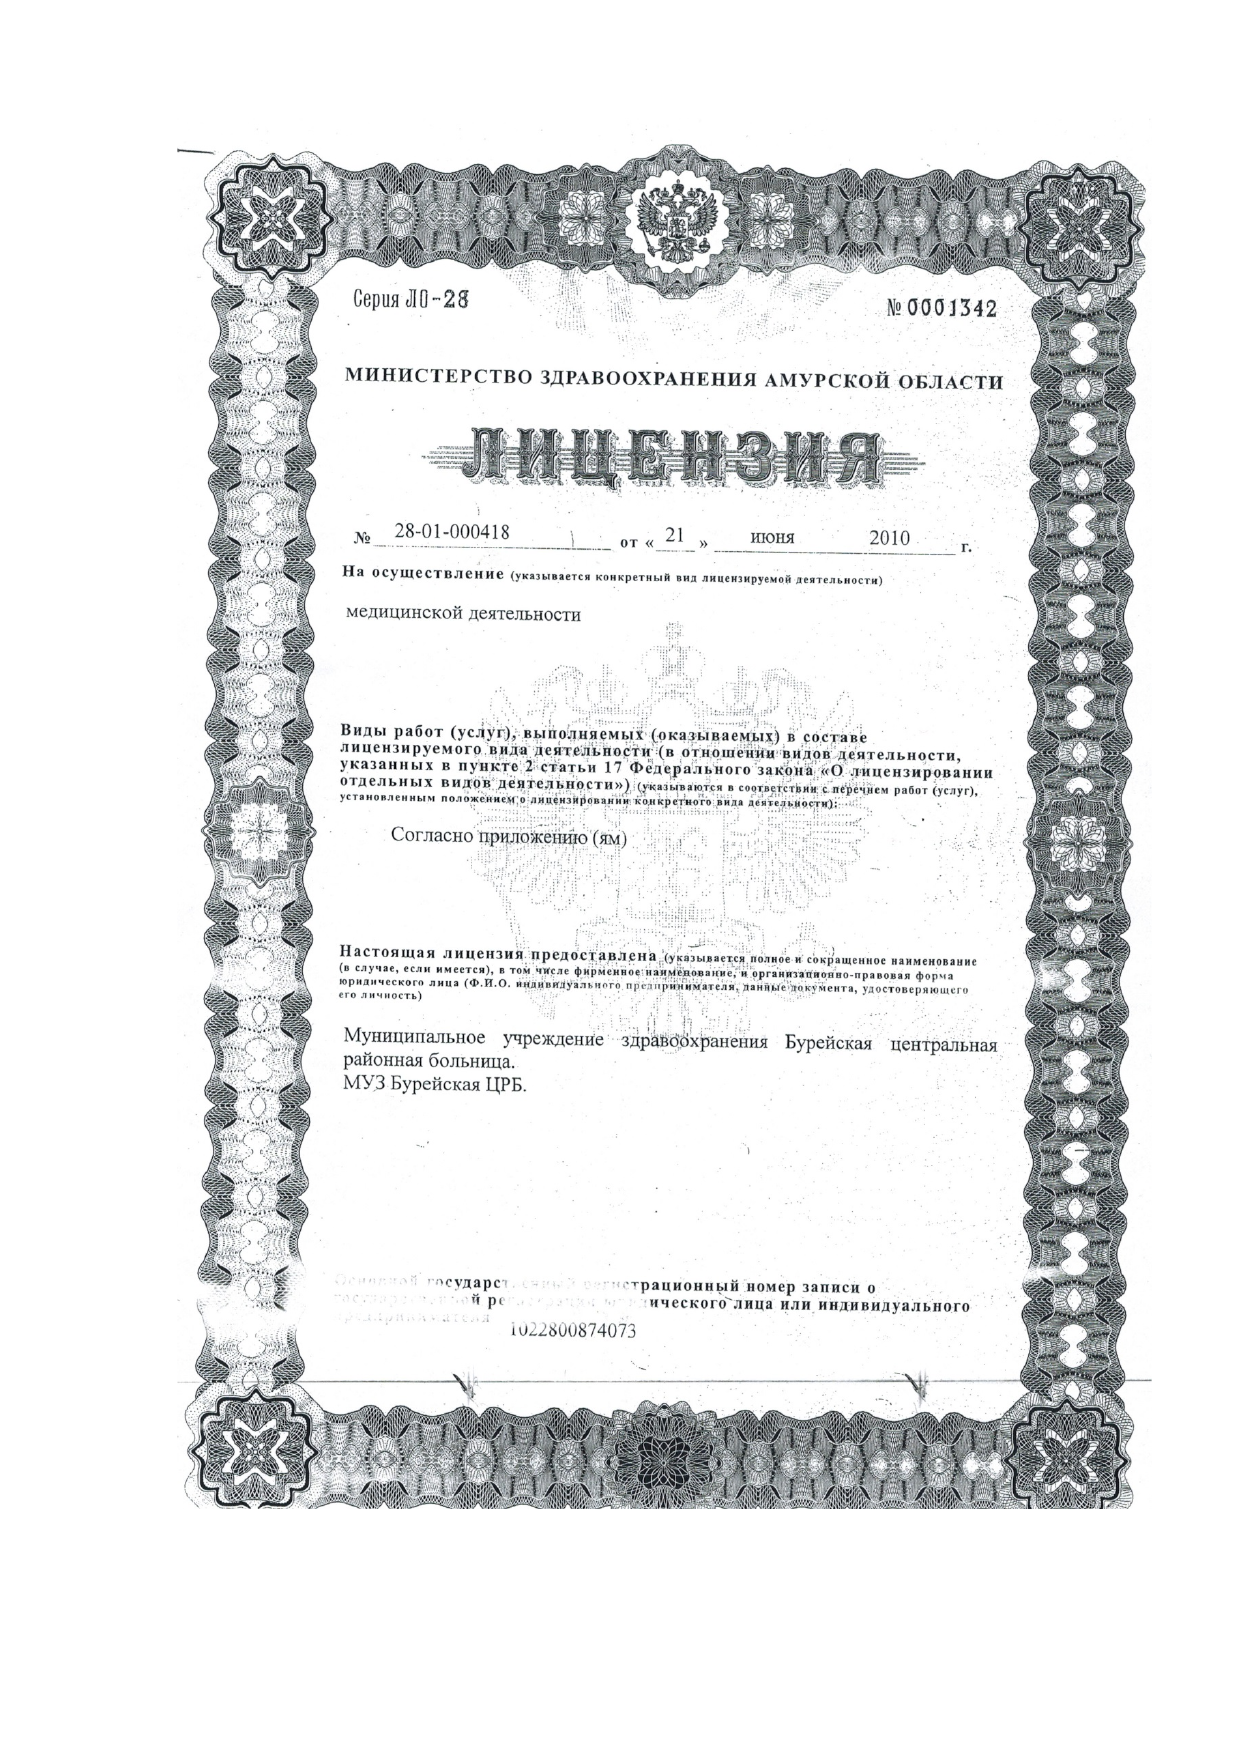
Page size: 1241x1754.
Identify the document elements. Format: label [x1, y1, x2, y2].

picture [177, 118, 1152, 1509]
